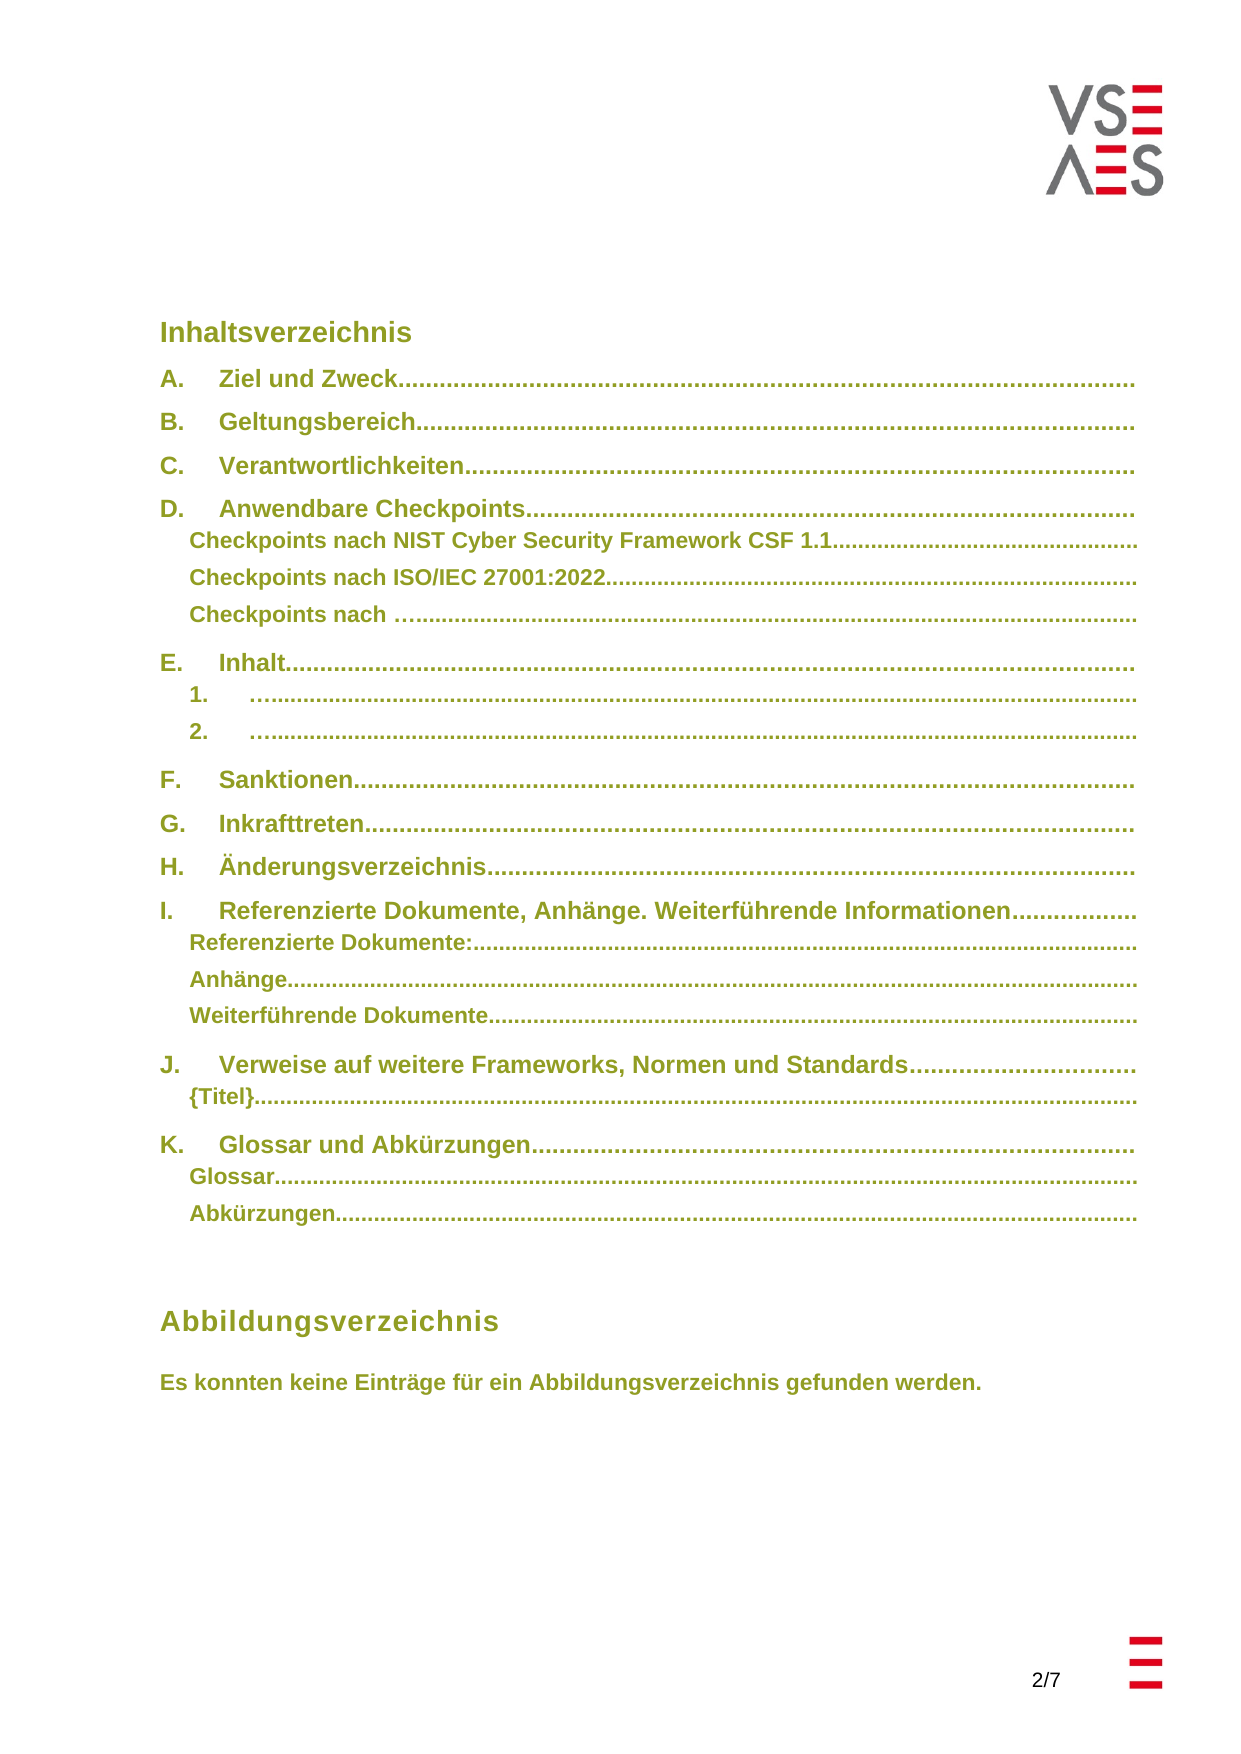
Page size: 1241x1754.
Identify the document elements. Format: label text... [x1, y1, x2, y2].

text Es konnten keine Einträge für ein Abbildungsverzeichnis gefunden werden. [159, 1369, 1162, 1396]
picture [1042, 78, 1166, 202]
picture [1126, 1635, 1165, 1691]
title Abbildungsverzeichnis [159, 1304, 1162, 1338]
